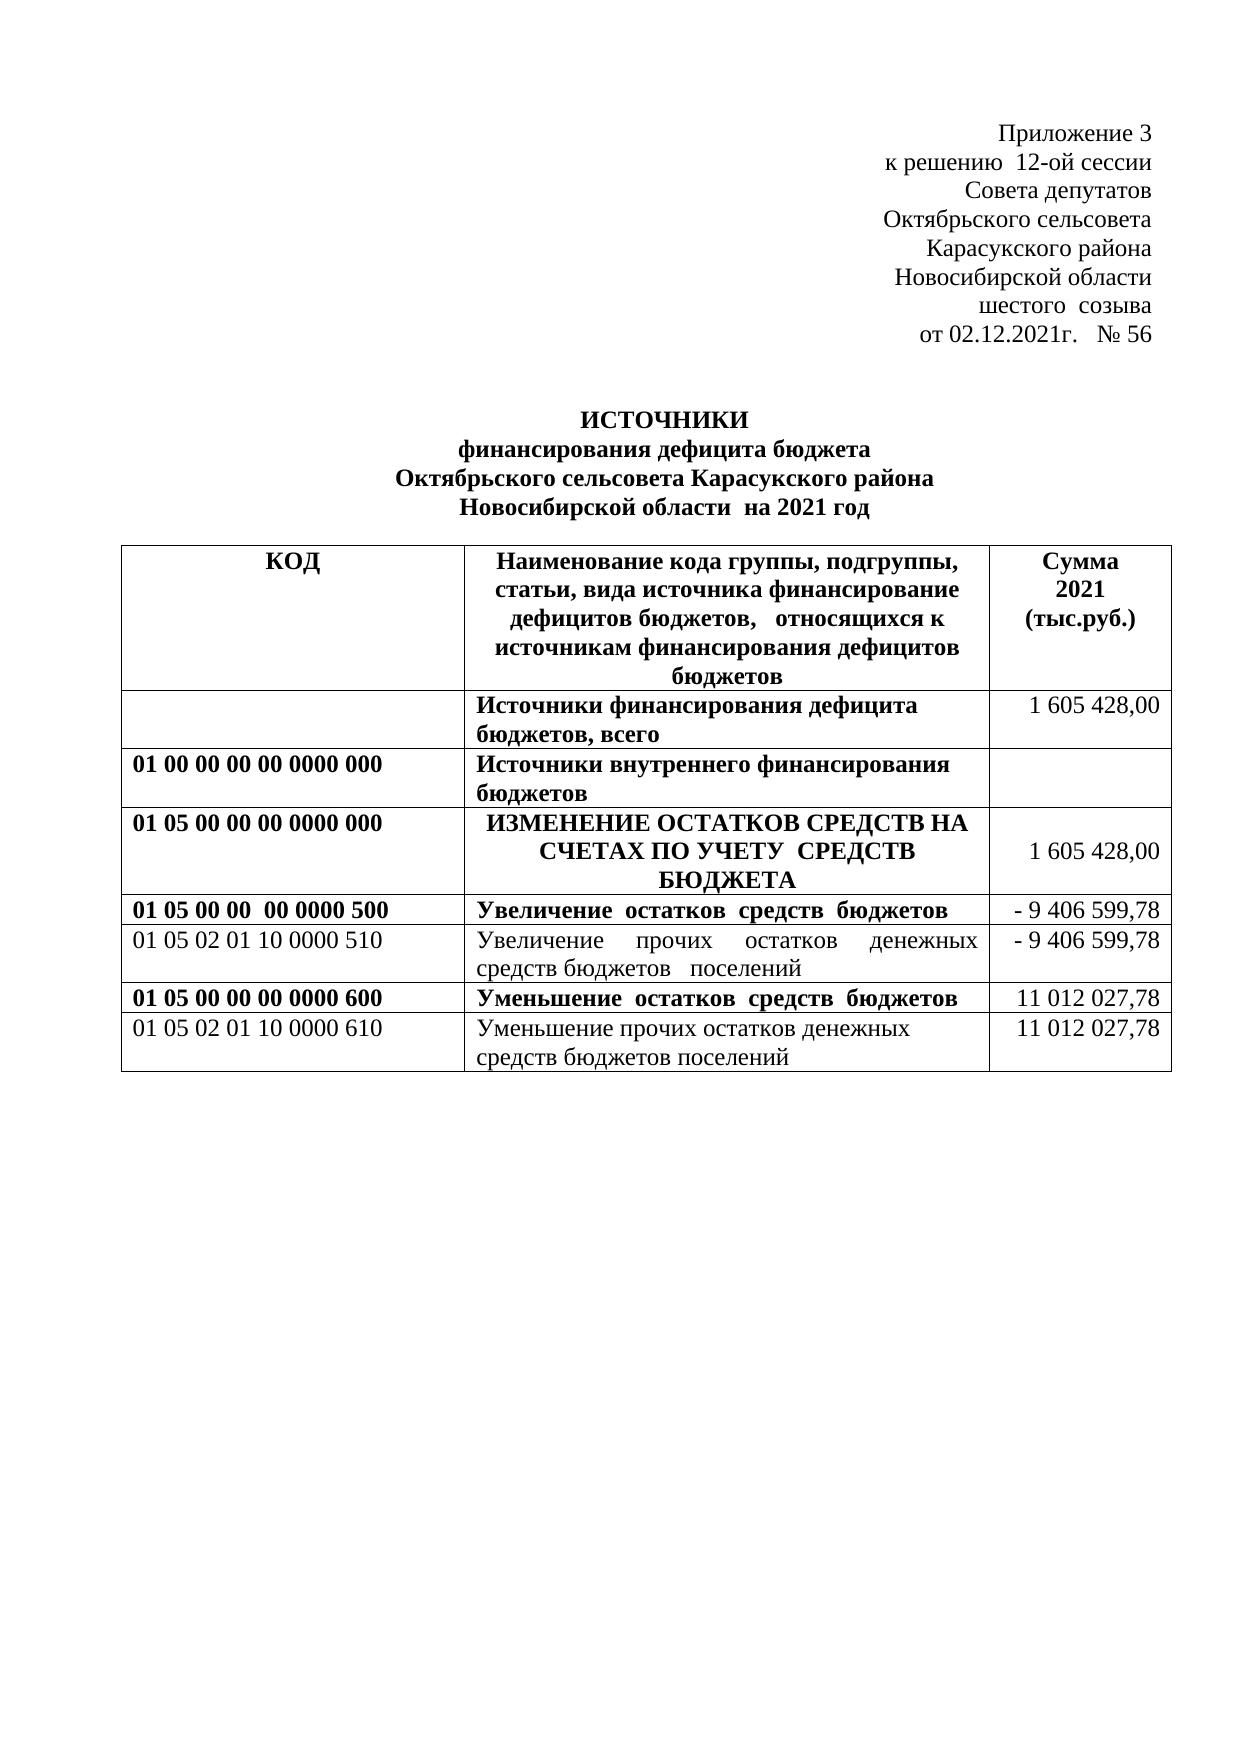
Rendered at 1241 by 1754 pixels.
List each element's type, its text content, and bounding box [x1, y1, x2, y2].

table_cell ИЗМЕНЕНИЕ ОСТАТКОВ СРЕДСТВ НА СЧЕТАХ ПО УЧЕТУ СРЕДСТВ БЮДЖЕТА [465, 808, 989, 894]
table_cell 01 05 00 00 00 0000 000 [122, 808, 464, 894]
text Приложение 3 [177, 118, 1152, 147]
table_header Наименование кода группы, подгруппы, статьи, вида источника финансирование дефицитов бюджетов, относящихся к источникам финансирования дефицитов бюджетов [465, 546, 989, 689]
table_cell 1 605 428,00 [990, 808, 1171, 894]
table_cell Уменьшение прочих остатков денежных средств бюджетов поселений [465, 1013, 989, 1071]
table_cell Увеличение остатков средств бюджетов [465, 895, 989, 924]
table_cell 01 05 02 01 10 0000 610 [122, 1013, 464, 1071]
table_header КОД [122, 546, 464, 689]
table_cell 01 00 00 00 00 0000 000 [122, 749, 464, 807]
table_cell 01 05 00 00 00 0000 600 [122, 983, 464, 1012]
table_cell 11 012 027,78 [990, 1013, 1171, 1071]
text к решению 12-ой сессии [177, 147, 1152, 176]
table_header Сумма 2021 (тыс.руб.) [990, 546, 1171, 689]
table_cell Увеличение прочих остатков денежных средств бюджетов поселений [465, 925, 989, 982]
table_cell 11 012 027,78 [990, 983, 1171, 1012]
text ИСТОЧНИКИ [177, 406, 1152, 434]
table_cell Источники внутреннего финансирования бюджетов [465, 749, 989, 807]
table_cell 01 05 00 00 00 0000 500 [122, 895, 464, 924]
table_cell 01 05 02 01 10 0000 510 [122, 925, 464, 982]
text финансирования дефицита бюджета [177, 434, 1152, 463]
table_cell [990, 749, 1171, 807]
table_cell 1 605 428,00 [990, 691, 1171, 748]
text Совета депутатов [177, 176, 1152, 204]
text Новосибирской области на 2021 год [177, 492, 1152, 521]
table_cell [122, 691, 464, 748]
table_cell Уменьшение остатков средств бюджетов [465, 983, 989, 1012]
text Карасукского района Новосибирской области [177, 233, 1152, 291]
table_cell - 9 406 599,78 [990, 895, 1171, 924]
table_cell - 9 406 599,78 [990, 925, 1171, 982]
table_cell Источники финансирования дефицита бюджетов, всего [465, 691, 989, 748]
text Октябрьского сельсовета [177, 204, 1152, 233]
text от 02.12.2021г. № 56 [177, 319, 1152, 348]
text шестого созыва [177, 291, 1152, 319]
text Октябрьского сельсовета Карасукского района [177, 463, 1152, 492]
